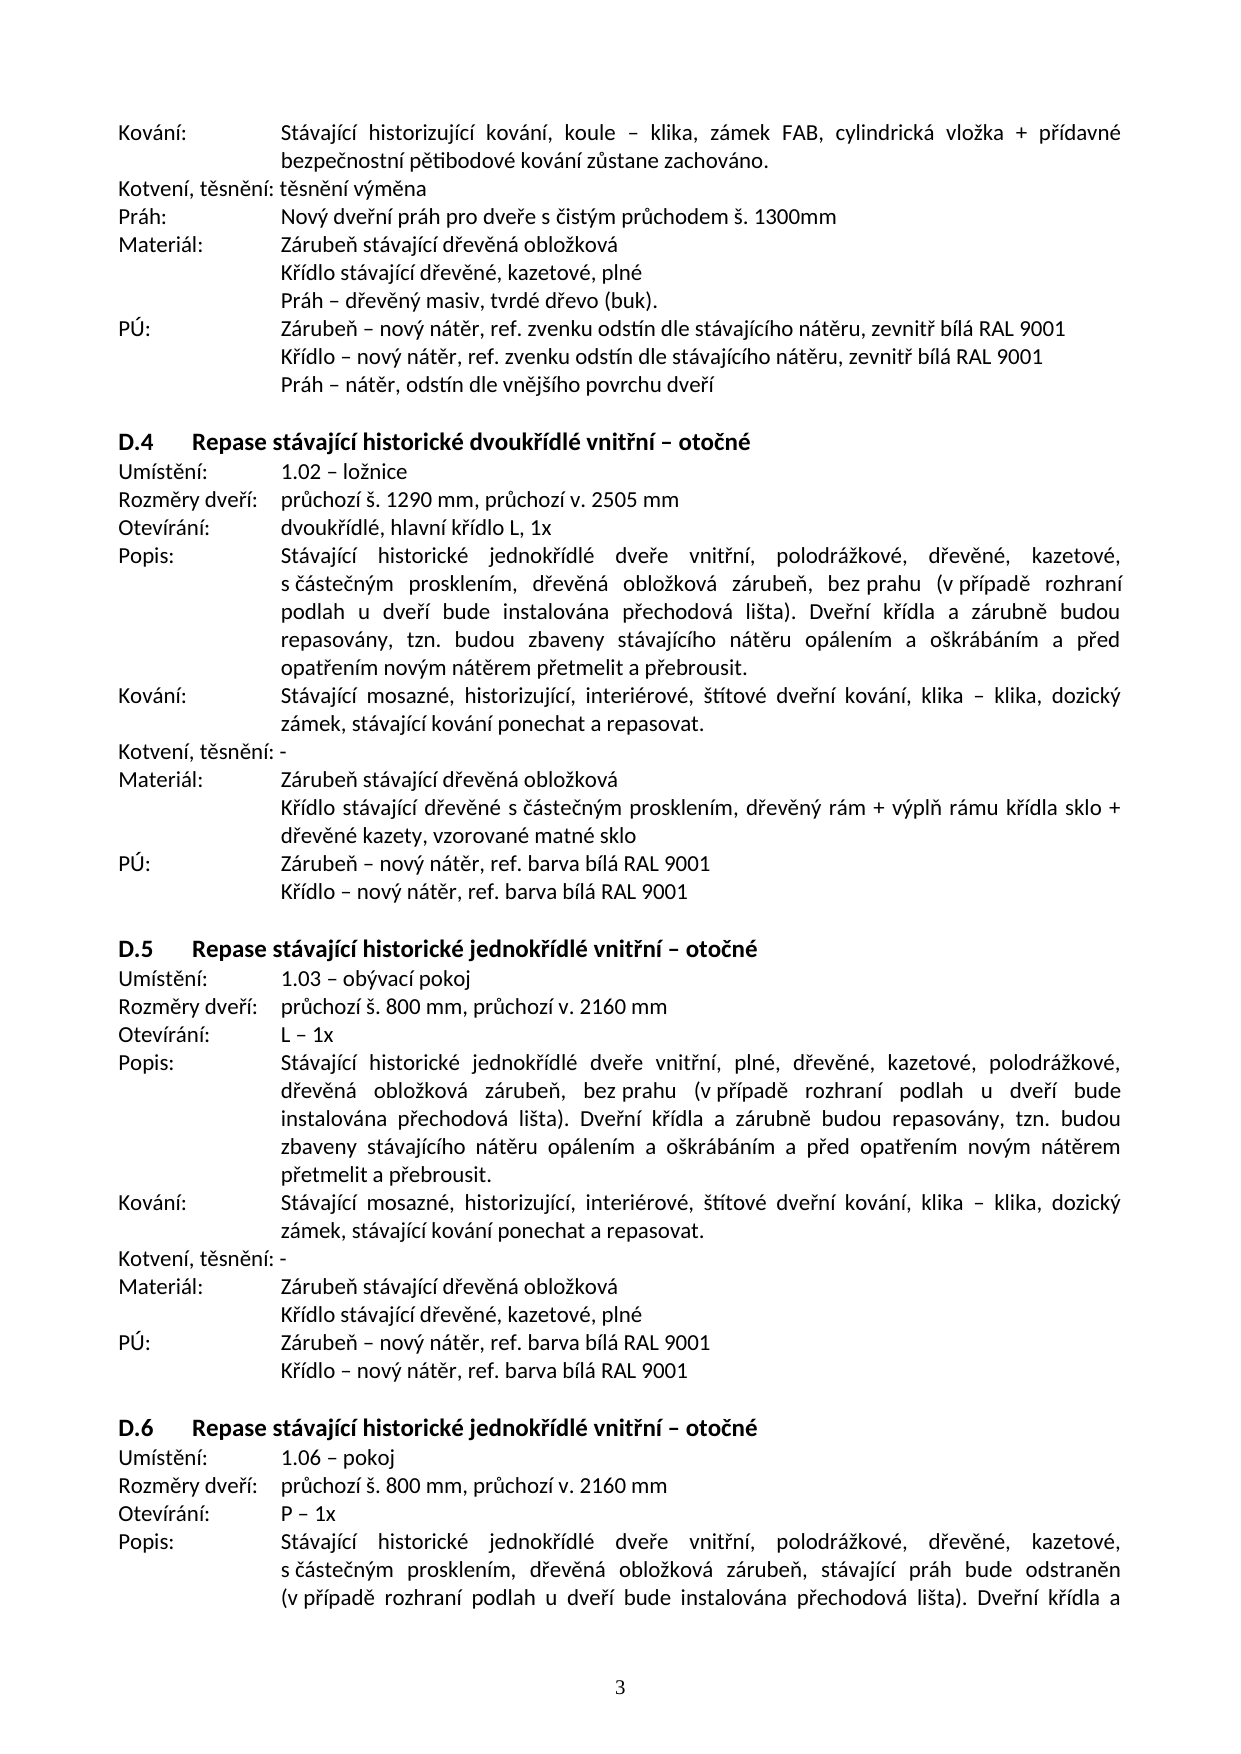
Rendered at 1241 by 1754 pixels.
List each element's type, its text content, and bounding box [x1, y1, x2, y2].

text Kování: Stávající historizující kování, koule – klika, zámek FAB, cylindrická vložka + přídavné bezpečnostní pětibodové kování zůstane zachováno. [118, 118, 1122, 174]
text Křídlo – nový nátěr, ref. barva bílá RAL 9001 [118, 1356, 1122, 1384]
text PÚ: Zárubeň – nový nátěr, ref. zvenku odstín dle stávajícího nátěru, zevnitř bílá RAL 9001 [118, 314, 1122, 342]
text Kotvení, těsnění: těsnění výměna [118, 174, 1122, 202]
text Práh – dřevěný masiv, tvrdé dřevo (buk). [118, 286, 1122, 314]
text Křídlo – nový nátěr, ref. zvenku odstín dle stávajícího nátěru, zevnitř bílá RAL 9001 [118, 342, 1122, 370]
subtitle D.5 Repase stávající historické jednokřídlé vnitřní – otočné [118, 933, 1122, 964]
text Rozměry dveří: průchozí š. 1290 mm, průchozí v. 2505 mm [118, 485, 1122, 513]
text Umístění: 1.02 – ložnice [118, 457, 1122, 485]
text Popis: Stávající historické jednokřídlé dveře vnitřní, polodrážkové, dřevěné, kazetové, s částečným prosklením, dřevěná obložková zárubeň, bez prahu (v případě rozhraní podlah u dveří bude instalována přechodová lišta). Dveřní křídla a zárubně budou repasovány, tzn. budou zbaveny stávajícího nátěru opálením a oškrábáním a před opatřením novým nátěrem přetmelit a přebrousit. [118, 541, 1122, 681]
text Práh: Nový dveřní práh pro dveře s čistým průchodem š. 1300mm [118, 202, 1122, 230]
text Práh – nátěr, odstín dle vnějšího povrchu dveří [118, 370, 1122, 398]
text PÚ: Zárubeň – nový nátěr, ref. barva bílá RAL 9001 [118, 849, 1122, 877]
text PÚ: Zárubeň – nový nátěr, ref. barva bílá RAL 9001 [118, 1328, 1122, 1356]
text Materiál: Zárubeň stávající dřevěná obložková [118, 765, 1122, 793]
text Křídlo stávající dřevěné, kazetové, plné [118, 1300, 1122, 1328]
text Kování: Stávající mosazné, historizující, interiérové, štítové dveřní kování, klika – klika, dozický zámek, stávající kování ponechat a repasovat. [118, 1188, 1122, 1244]
text Otevírání: P – 1x [118, 1499, 1122, 1527]
subtitle D.6 Repase stávající historické jednokřídlé vnitřní – otočné [118, 1412, 1122, 1443]
text Kotvení, těsnění: - [118, 1244, 1122, 1272]
text Křídlo stávající dřevěné s částečným prosklením, dřevěný rám + výplň rámu křídla sklo + dřevěné kazety, vzorované matné sklo [118, 793, 1122, 849]
text Rozměry dveří: průchozí š. 800 mm, průchozí v. 2160 mm [118, 1471, 1122, 1499]
text Materiál: Zárubeň stávající dřevěná obložková [118, 1272, 1122, 1300]
text Otevírání: L – 1x [118, 1020, 1122, 1048]
text Materiál: Zárubeň stávající dřevěná obložková [118, 230, 1122, 258]
text Umístění: 1.06 – pokoj [118, 1443, 1122, 1471]
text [118, 1527, 1122, 1611]
text Kování: Stávající mosazné, historizující, interiérové, štítové dveřní kování, klika – klika, dozický zámek, stávající kování ponechat a repasovat. [118, 681, 1122, 737]
text Křídlo – nový nátěr, ref. barva bílá RAL 9001 [118, 877, 1122, 905]
text Křídlo stávající dřevěné, kazetové, plné [118, 258, 1122, 286]
text Kotvení, těsnění: - [118, 737, 1122, 765]
text Otevírání: dvoukřídlé, hlavní křídlo L, 1x [118, 513, 1122, 541]
text Umístění: 1.03 – obývací pokoj [118, 964, 1122, 992]
text Popis: Stávající historické jednokřídlé dveře vnitřní, plné, dřevěné, kazetové, polodrážkové, dřevěná obložková zárubeň, bez prahu (v případě rozhraní podlah u dveří bude instalována přechodová lišta). Dveřní křídla a zárubně budou repasovány, tzn. budou zbaveny stávajícího nátěru opálením a oškrábáním a před opatřením novým nátěrem přetmelit a přebrousit. [118, 1048, 1122, 1188]
text Rozměry dveří: průchozí š. 800 mm, průchozí v. 2160 mm [118, 992, 1122, 1020]
subtitle D.4 Repase stávající historické dvoukřídlé vnitřní – otočné [118, 426, 1122, 457]
